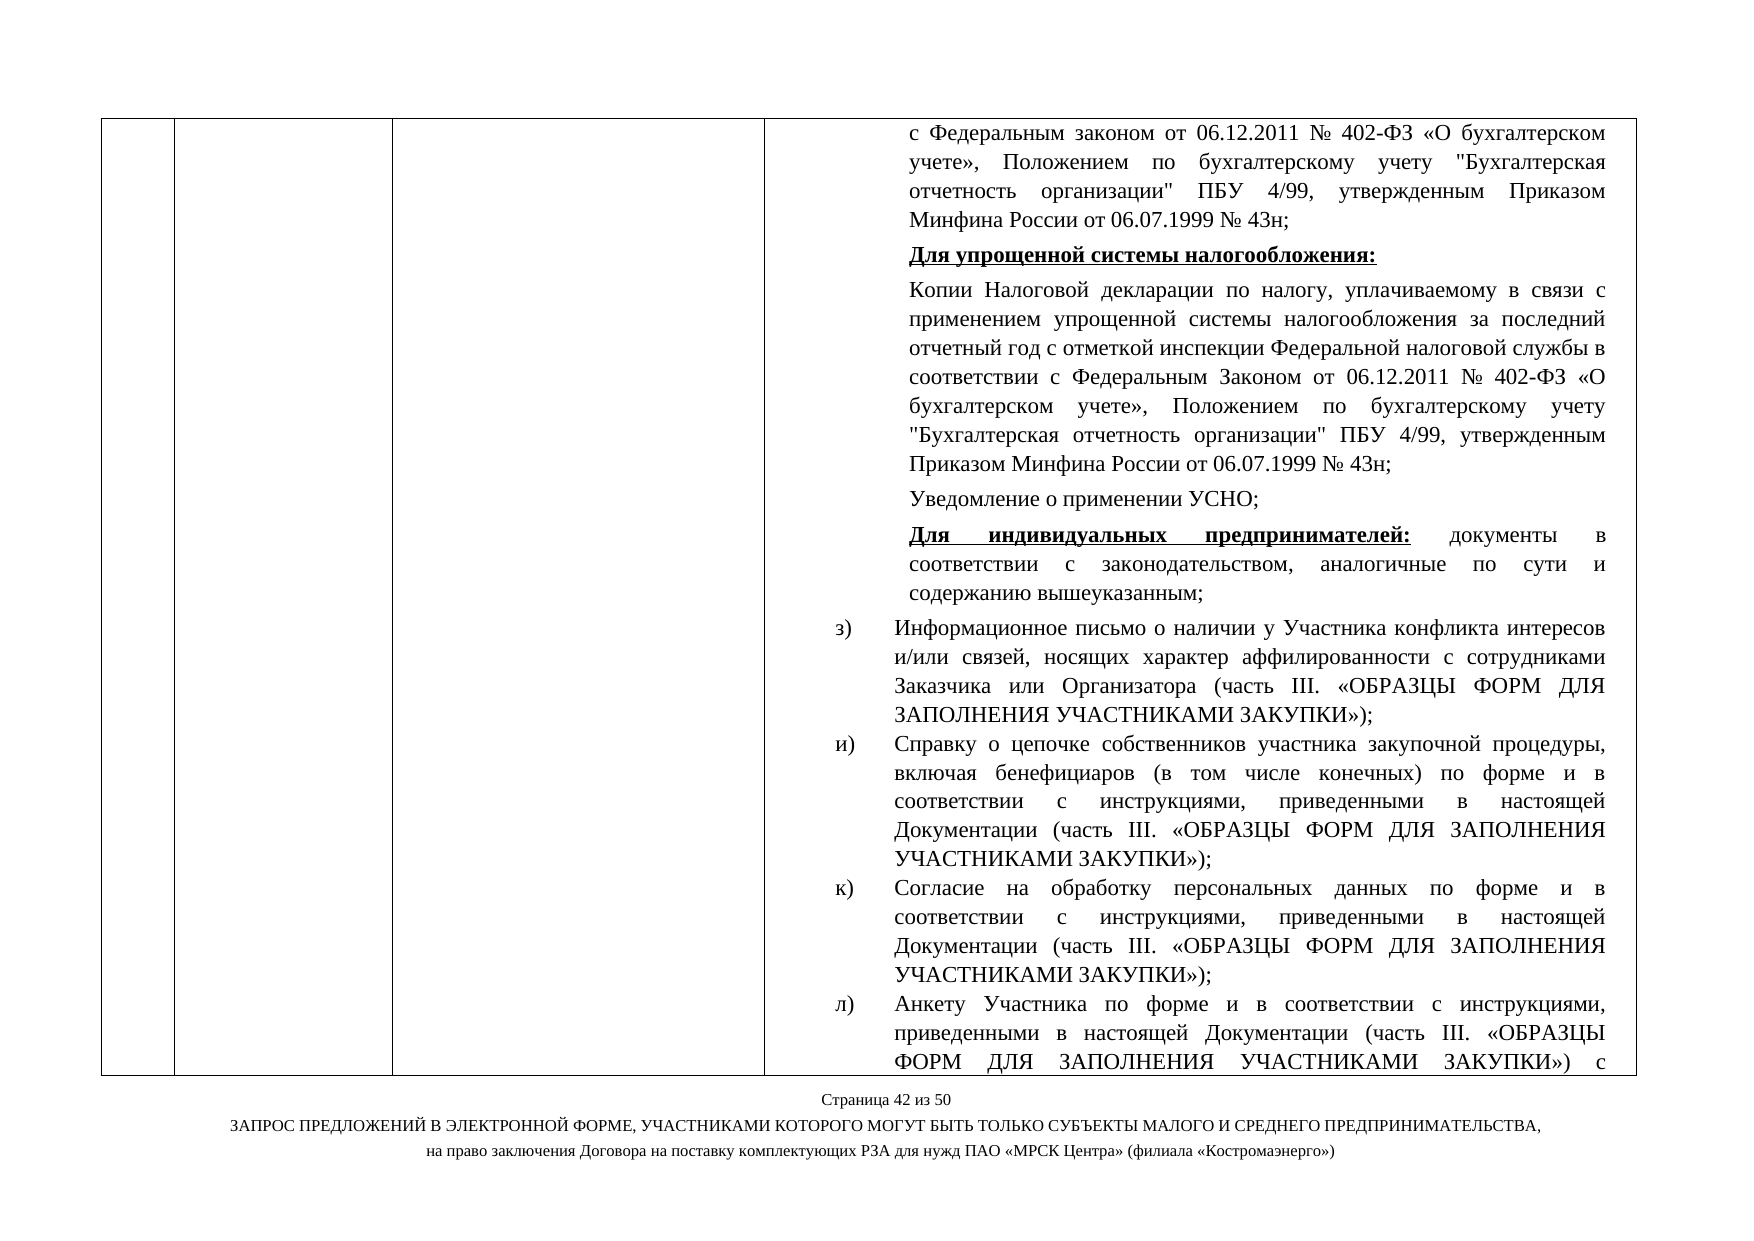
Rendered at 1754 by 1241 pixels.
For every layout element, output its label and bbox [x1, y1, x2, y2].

table_cell [765, 119, 1636, 1074]
table_cell [393, 119, 764, 1074]
table_cell [175, 119, 392, 1074]
table_cell [102, 119, 174, 1074]
